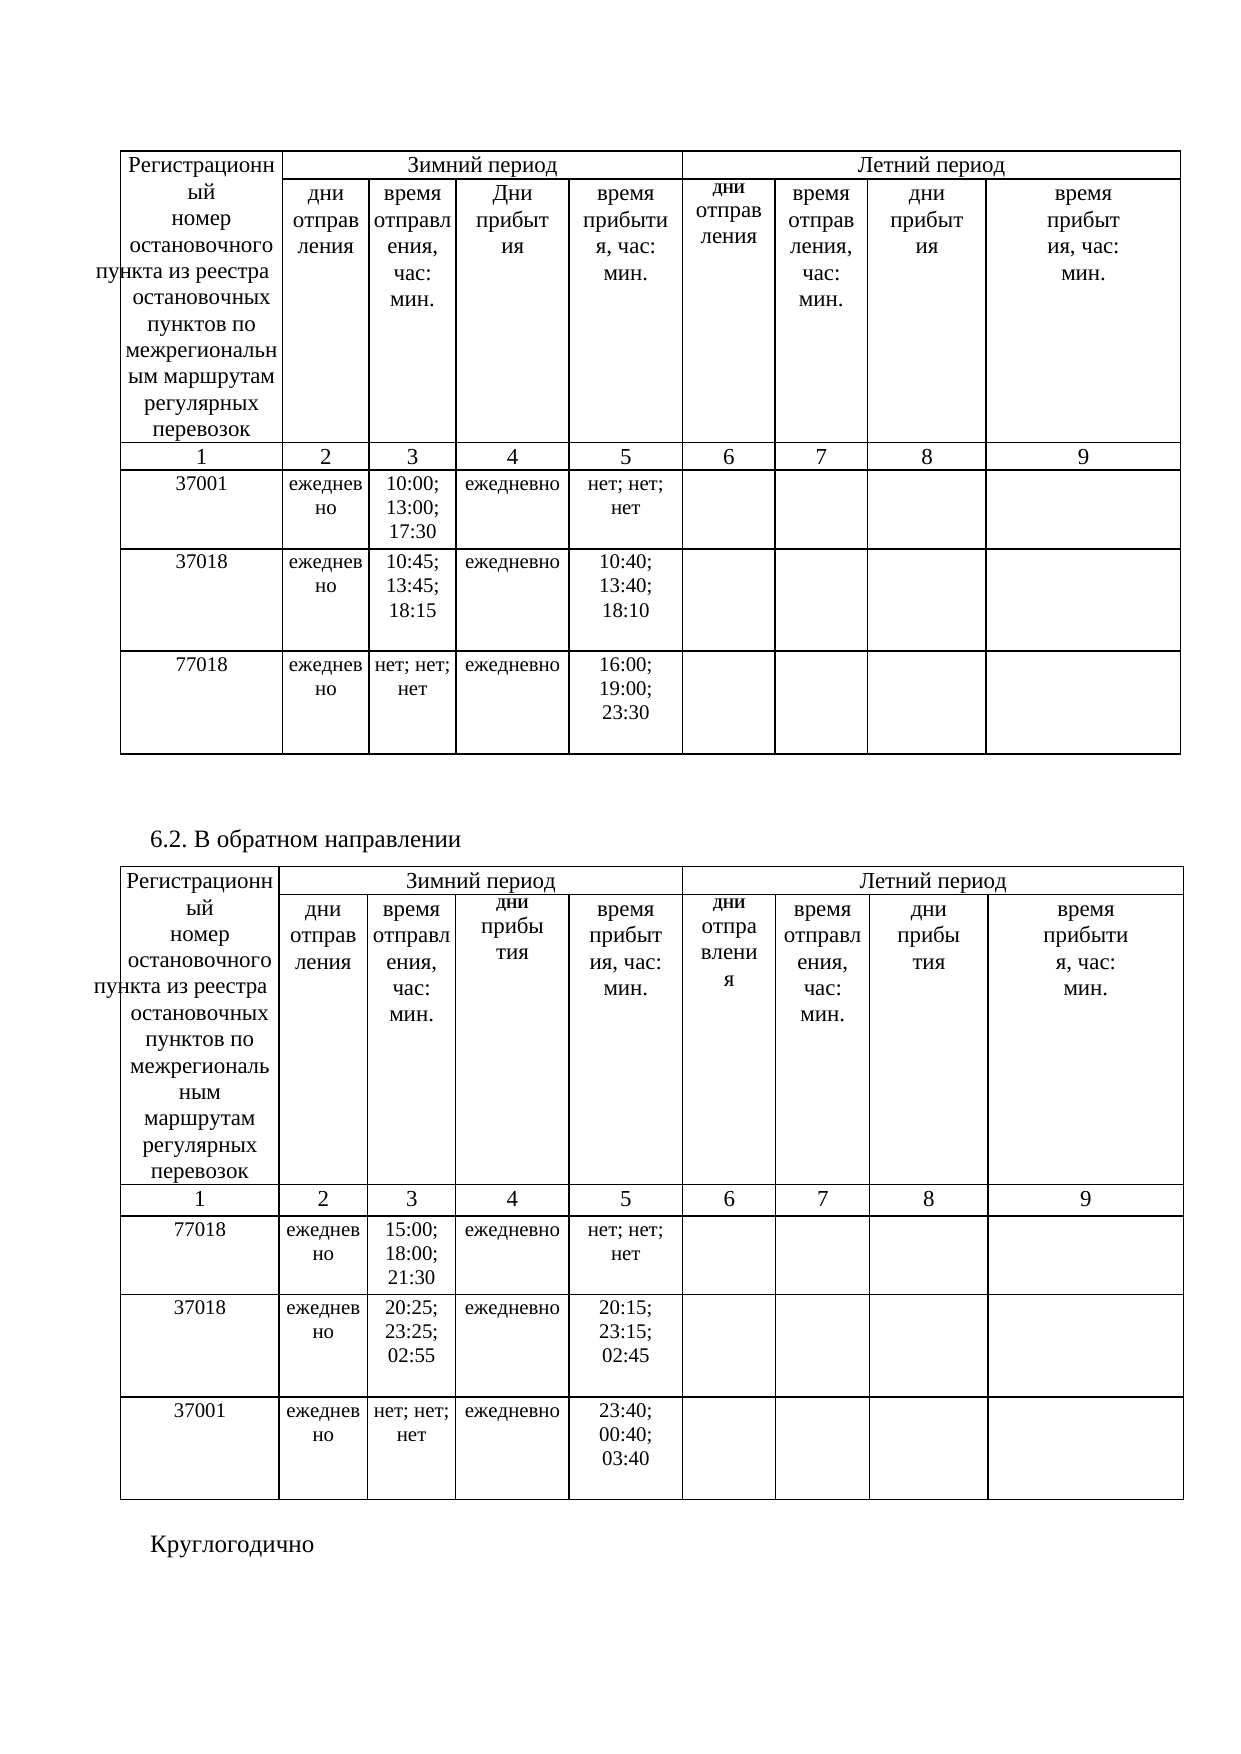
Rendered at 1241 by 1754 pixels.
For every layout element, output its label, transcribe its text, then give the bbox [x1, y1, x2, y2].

table_header Регистрационный номер остановочного пункта из реестра остановочных пунктов по межрегиональным маршрутам регулярных перевозок [121, 152, 282, 441]
table_cell ежедневно [457, 652, 568, 753]
table_cell 15:00; 18:00; 21:30 [368, 1217, 455, 1294]
table_cell [987, 652, 1180, 753]
table_cell время прибыти я, час: мин. [989, 895, 1183, 1183]
table_cell ежедневно [283, 652, 368, 753]
table_cell [870, 1295, 987, 1396]
table_cell ежедневно [283, 471, 368, 548]
table_cell ежедневно [456, 1398, 568, 1499]
table_cell 9 [987, 443, 1180, 469]
table_cell 5 [570, 1185, 682, 1215]
table_cell [776, 1398, 869, 1499]
table_cell время отправл ения, час: мин. [370, 180, 455, 441]
table_cell [989, 1295, 1183, 1396]
table_cell [987, 471, 1180, 548]
table_cell [989, 1398, 1183, 1499]
table_cell нет; нет; нет [570, 471, 682, 548]
table_cell 10:45; 13:45; 18:15 [370, 550, 455, 650]
table_cell [868, 471, 985, 548]
table_cell нет; нет; нет [570, 1217, 682, 1294]
table_cell ежедневно [456, 1217, 568, 1294]
table_cell [683, 652, 774, 753]
table_cell 20:15; 23:15; 02:45 [570, 1295, 682, 1396]
table_cell 20:25; 23:25; 02:55 [368, 1295, 455, 1396]
table_cell [989, 1217, 1183, 1294]
table_cell ежедневно [280, 1398, 367, 1499]
table_cell нет; нет; нет [368, 1398, 455, 1499]
table_cell дни отправ ления [283, 180, 368, 441]
table_cell 3 [370, 443, 455, 469]
table_cell 3 [368, 1185, 455, 1215]
table_cell 1 [121, 443, 282, 469]
text Круглогодично [150, 1529, 1090, 1558]
table_header Летний период [683, 152, 1180, 178]
table_cell время прибыти я, час: мин. [570, 180, 682, 441]
table_cell [868, 652, 985, 753]
table_cell 7 [776, 1185, 869, 1215]
table_header Зимний период [283, 152, 682, 178]
table_cell 16:00; 19:00; 23:30 [570, 652, 682, 753]
table_cell [776, 550, 867, 650]
table_cell дни прибы тия [870, 895, 987, 1183]
table_cell 6 [683, 1185, 775, 1215]
table_cell время прибыт ия, час: мин. [987, 180, 1180, 441]
table_cell [776, 1295, 869, 1396]
table_cell ежедневно [283, 550, 368, 650]
table_cell 2 [283, 443, 368, 469]
table_cell 7 [776, 443, 867, 469]
table_cell [683, 1295, 775, 1396]
table_header Зимний период [280, 867, 682, 893]
table_cell 6 [683, 443, 774, 469]
table_cell время отправл ения, час: мин. [368, 895, 455, 1183]
table_cell 5 [570, 443, 682, 469]
table_cell 37018 [121, 1295, 278, 1396]
table_cell ДНИ отпра влени я [683, 895, 775, 1183]
table_header Регистрационный номер остановочного пункта из реестра остановочных пунктов по межрегиональным маршрутам регулярных перевозок [121, 867, 278, 1183]
table_cell Дни прибыт ия [457, 180, 568, 441]
text 6.2. В обратном направлении [150, 824, 1090, 853]
table_cell [683, 471, 774, 548]
table_cell 37018 [121, 550, 282, 650]
table_cell 77018 [121, 652, 282, 753]
table_cell [776, 471, 867, 548]
table_cell 4 [456, 1185, 568, 1215]
table_cell 37001 [121, 471, 282, 548]
table_cell ежедневно [457, 550, 568, 650]
table_cell нет; нет; нет [370, 652, 455, 753]
table_cell 23:40; 00:40; 03:40 [570, 1398, 682, 1499]
table_cell ДНИ отправ ления [683, 180, 774, 441]
table_cell 77018 [121, 1217, 278, 1294]
table_cell время отправл ения, час: мин. [776, 895, 869, 1183]
table_cell [868, 550, 985, 650]
table_cell [683, 1398, 775, 1499]
table_cell время отправ ления, час: мин. [776, 180, 867, 441]
table_cell 1 [121, 1185, 278, 1215]
table_cell дни прибыт ия [868, 180, 985, 441]
table_cell [683, 550, 774, 650]
table_cell 8 [870, 1185, 987, 1215]
table_cell 2 [280, 1185, 367, 1215]
table_cell 8 [868, 443, 985, 469]
table_cell [870, 1398, 987, 1499]
table_cell [987, 550, 1180, 650]
table_cell время прибыт ия, час: мин. [570, 895, 682, 1183]
table_cell ежедневно [456, 1295, 568, 1396]
table_cell 4 [457, 443, 568, 469]
table_cell 10:40; 13:40; 18:10 [570, 550, 682, 650]
table_cell [870, 1217, 987, 1294]
table_cell 9 [989, 1185, 1183, 1215]
table_header Летний период [683, 867, 1183, 893]
table_cell ДНИ прибы тия [456, 895, 568, 1183]
table_cell [683, 1217, 775, 1294]
table_cell 10:00; 13:00; 17:30 [370, 471, 455, 548]
table_cell ежедневно [280, 1217, 367, 1294]
table_cell [776, 652, 867, 753]
table_cell ежедневно [457, 471, 568, 548]
table_cell ежедневно [280, 1295, 367, 1396]
table_cell дни отправ ления [280, 895, 367, 1183]
table_cell 37001 [121, 1398, 278, 1499]
table_cell [776, 1217, 869, 1294]
